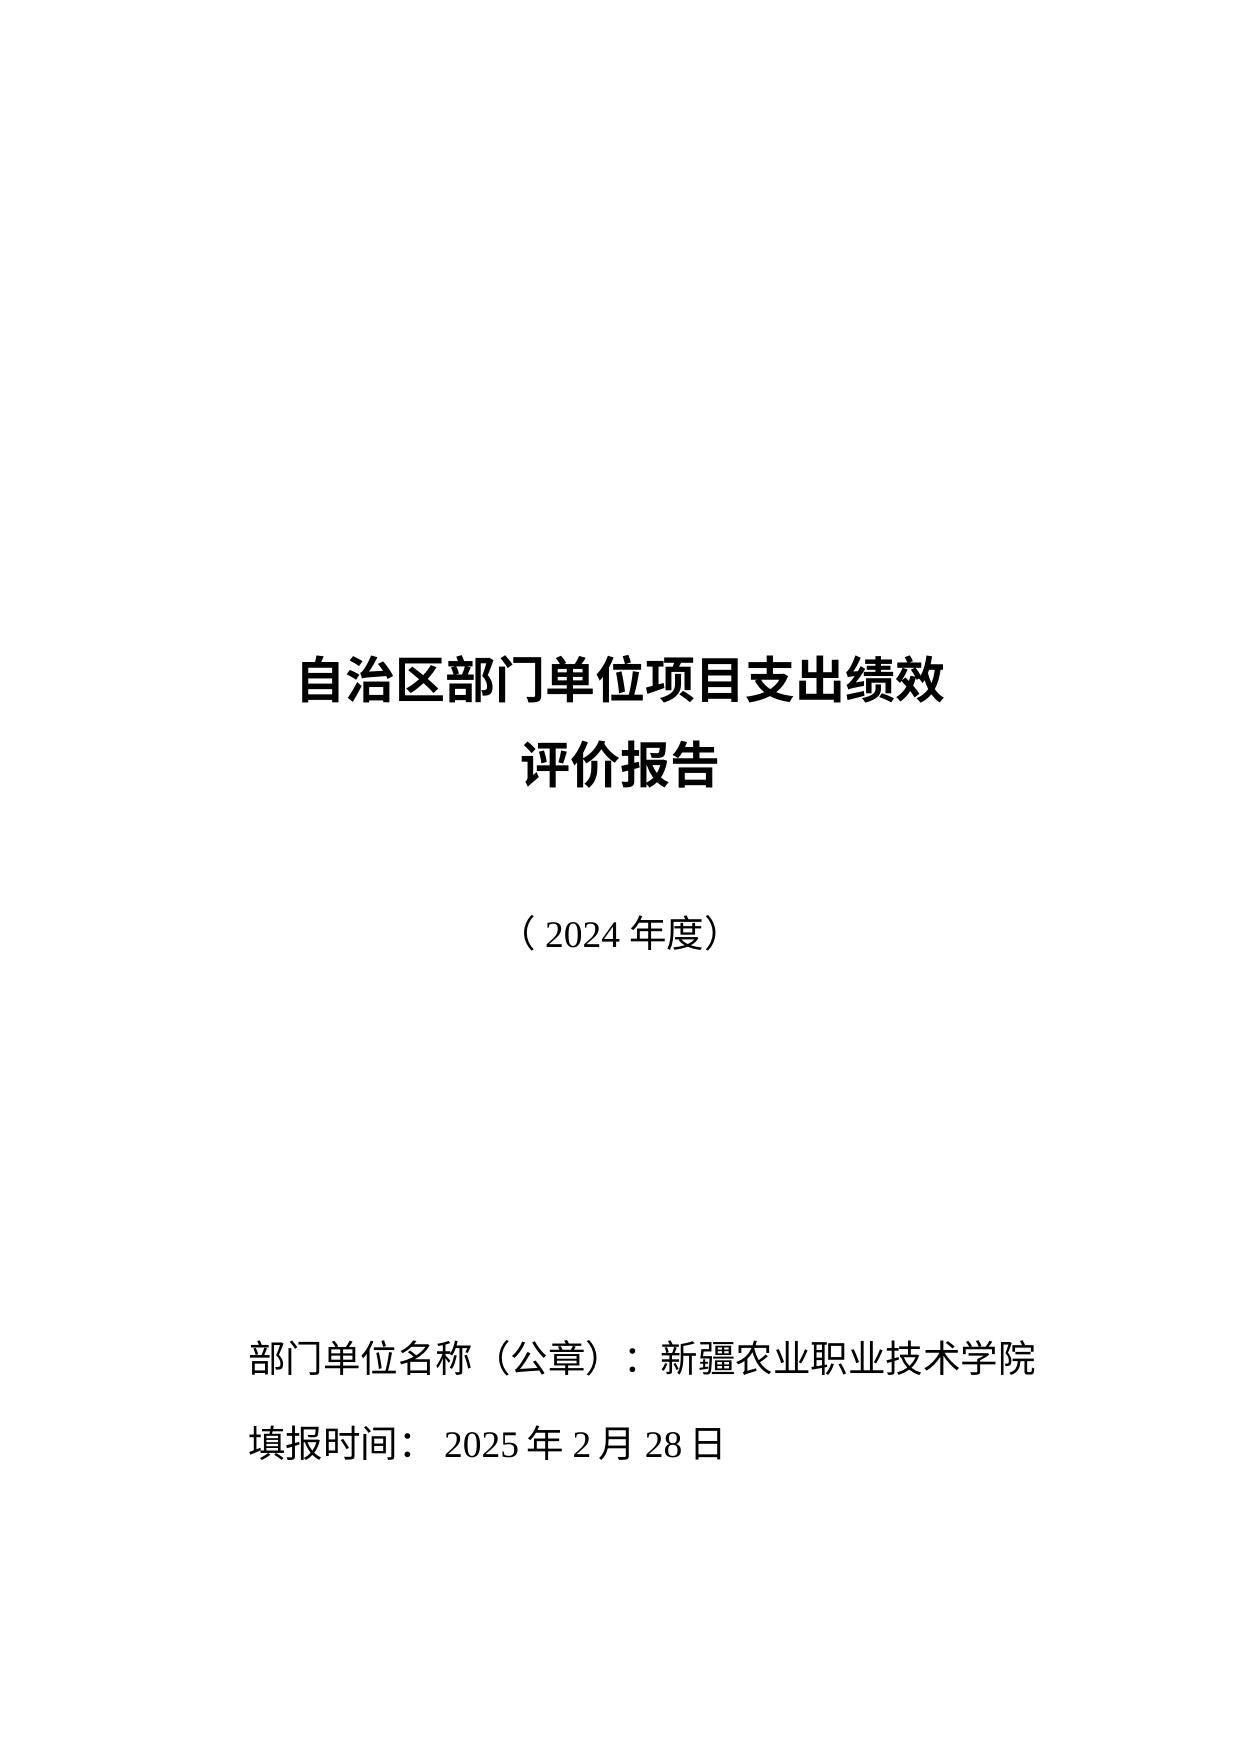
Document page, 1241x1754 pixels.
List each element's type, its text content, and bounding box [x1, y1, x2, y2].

text 填报时间： 2025年 2月 28日 [159, 1399, 1081, 1484]
text 自治区部门单位项目支出绩效 [159, 634, 1081, 719]
text 部门单位名称（公章）：新疆农业职业技术学院 [159, 1314, 1081, 1399]
text （ 2024 年度） [159, 889, 1081, 974]
text 评价报告 [159, 719, 1081, 804]
